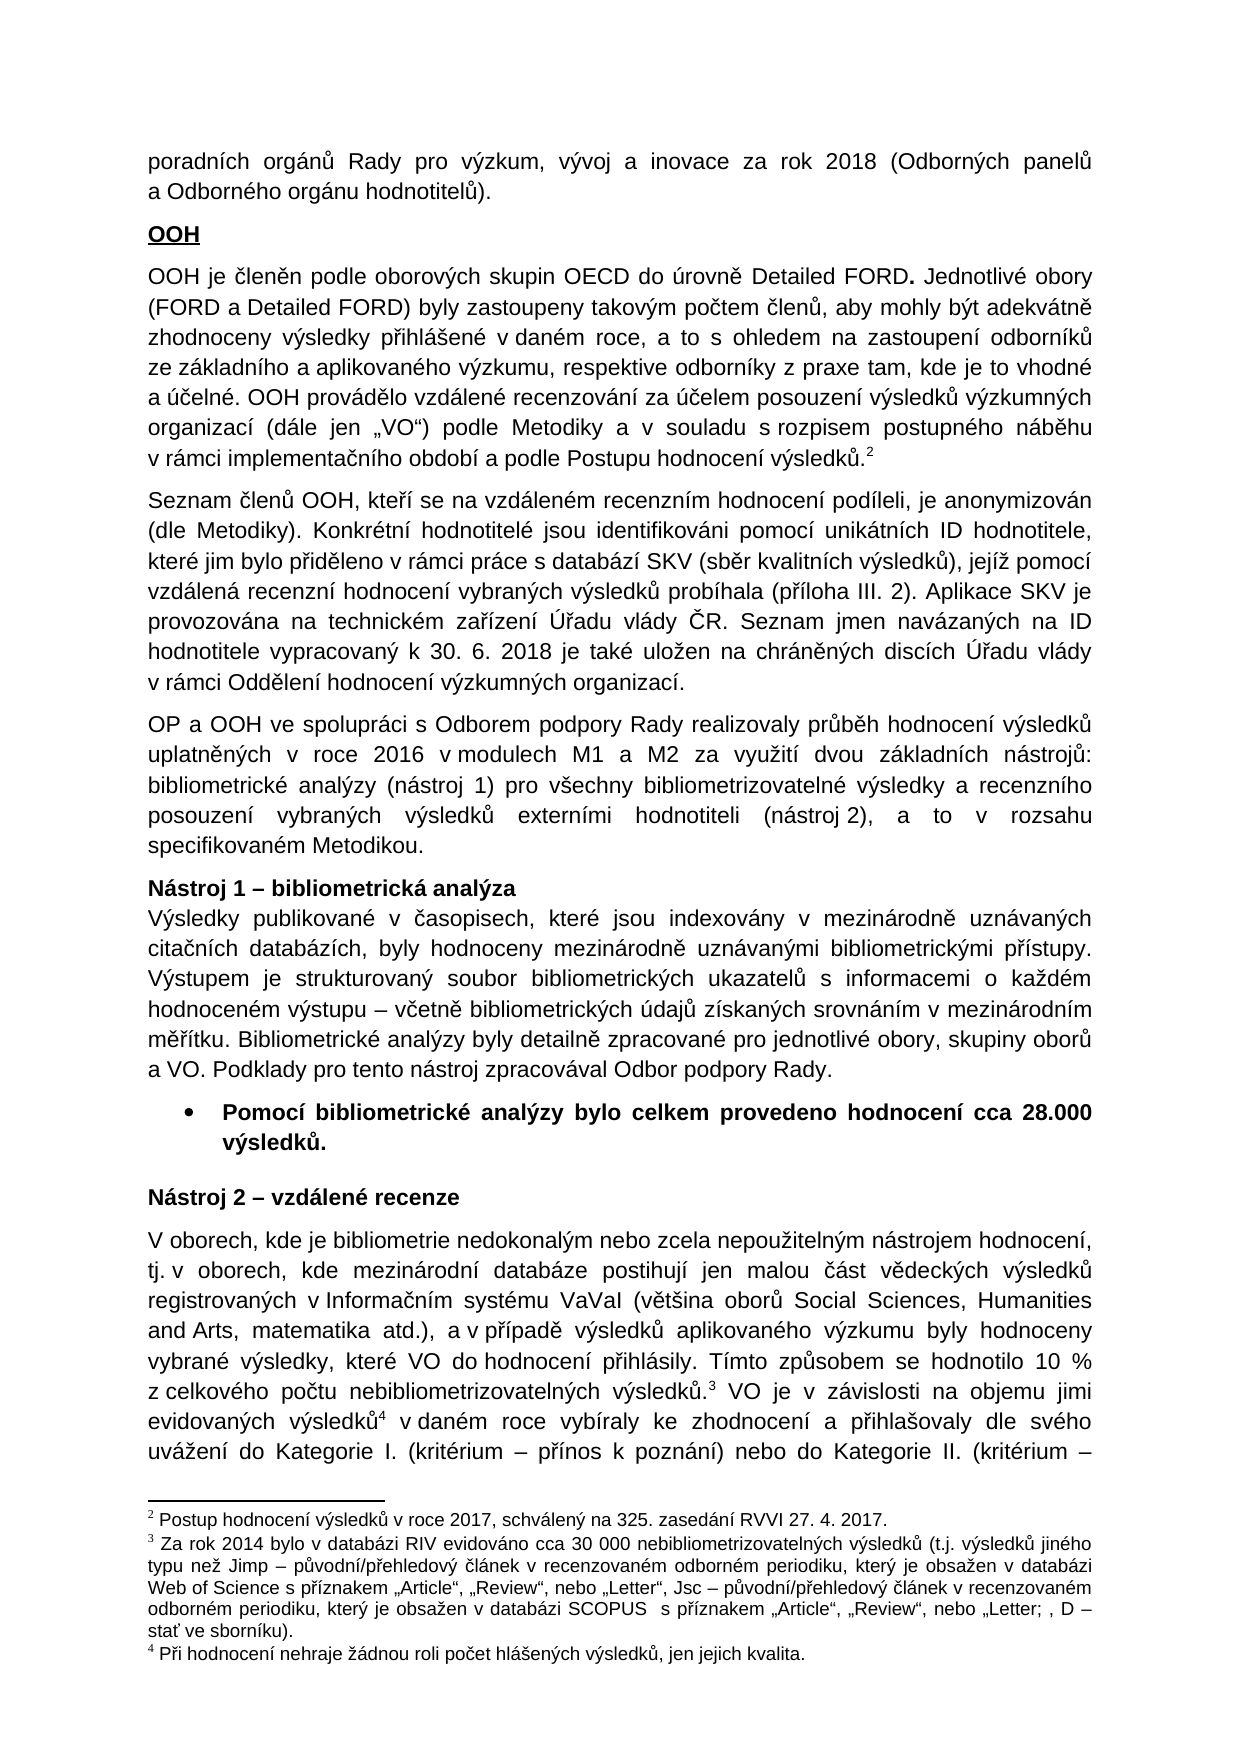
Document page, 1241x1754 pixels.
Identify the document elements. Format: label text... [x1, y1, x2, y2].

list Pomocí bibliometrické analýzy bylo celkem provedeno hodnocení cca 28.000 výsledků. [185, 1099, 1093, 1155]
text OOH [148, 221, 1093, 247]
text Nástroj 1 – bibliometrická analýza [148, 875, 1093, 901]
text Seznam členů OOH, kteří se na vzdáleném recenzním hodnocení podíleli, je anonymizován (dle Metodiky). Konkrétní hodnotitelé jsou identifikováni pomocí unikátních ID hodnotitele, které jim bylo přiděleno v rámci práce s databází SKV (sběr kvalitních výsledků), jejíž pomocí vzdálená recenzní hodnocení vybraných výsledků probíhala (příloha III. 2). Aplikace SKV je provozována na technickém zařízení Úřadu vlády ČR. Seznam jmen navázaných na ID hodnotitele vypracovaný k 30. 6. 2018 je také uložen na chráněných discích Úřadu vlády v rámci Oddělení hodnocení výzkumných organizací. [148, 487, 1093, 695]
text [148, 148, 1093, 204]
text OP a OOH ve spolupráci s Odborem podpory Rady realizovaly průběh hodnocení výsledků uplatněných v roce 2016 v modulech M1 a M2 za využití dvou základních nástrojů: bibliometrické analýzy (nástroj 1) pro všechny bibliometrizovatelné výsledky a recenzního posouzení vybraných výsledků externími hodnotiteli (nástroj 2), a to v rozsahu specifikovaném Metodikou. [148, 711, 1093, 858]
text Nástroj 2 – vzdálené recenze [148, 1184, 1093, 1210]
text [148, 1227, 1093, 1464]
text Výsledky publikované v časopisech, které jsou indexovány v mezinárodně uznávaných citačních databázích, byly hodnoceny mezinárodně uznávanými bibliometrickými přístupy. Výstupem je strukturovaný soubor bibliometrických ukazatelů s informacemi o každém hodnoceném výstupu – včetně bibliometrických údajů získaných srovnáním v mezinárodním měřítku. Bibliometrické analýzy byly detailně zpracované pro jednotlivé obory, skupiny oborů a VO. Podklady pro tento nástroj zpracovával Odbor podpory Rady. [148, 905, 1093, 1082]
text OOH je členěn podle oborových skupin OECD do úrovně Detailed FORD. Jednotlivé obory (FORD a Detailed FORD) byly zastoupeny takovým počtem členů, aby mohly být adekvátně zhodnoceny výsledky přihlášené v daném roce, a to s ohledem na zastoupení odborníků ze základního a aplikovaného výzkumu, respektive odborníky z praxe tam, kde je to vhodné a účelné. OOH provádělo vzdálené recenzování za účelem posouzení výsledků výzkumných organizací (dále jen „VO“) podle Metodiky a v souladu s rozpisem postupného náběhu v rámci implementačního období a podle Postupu hodnocení výsledků. [148, 263, 1093, 471]
